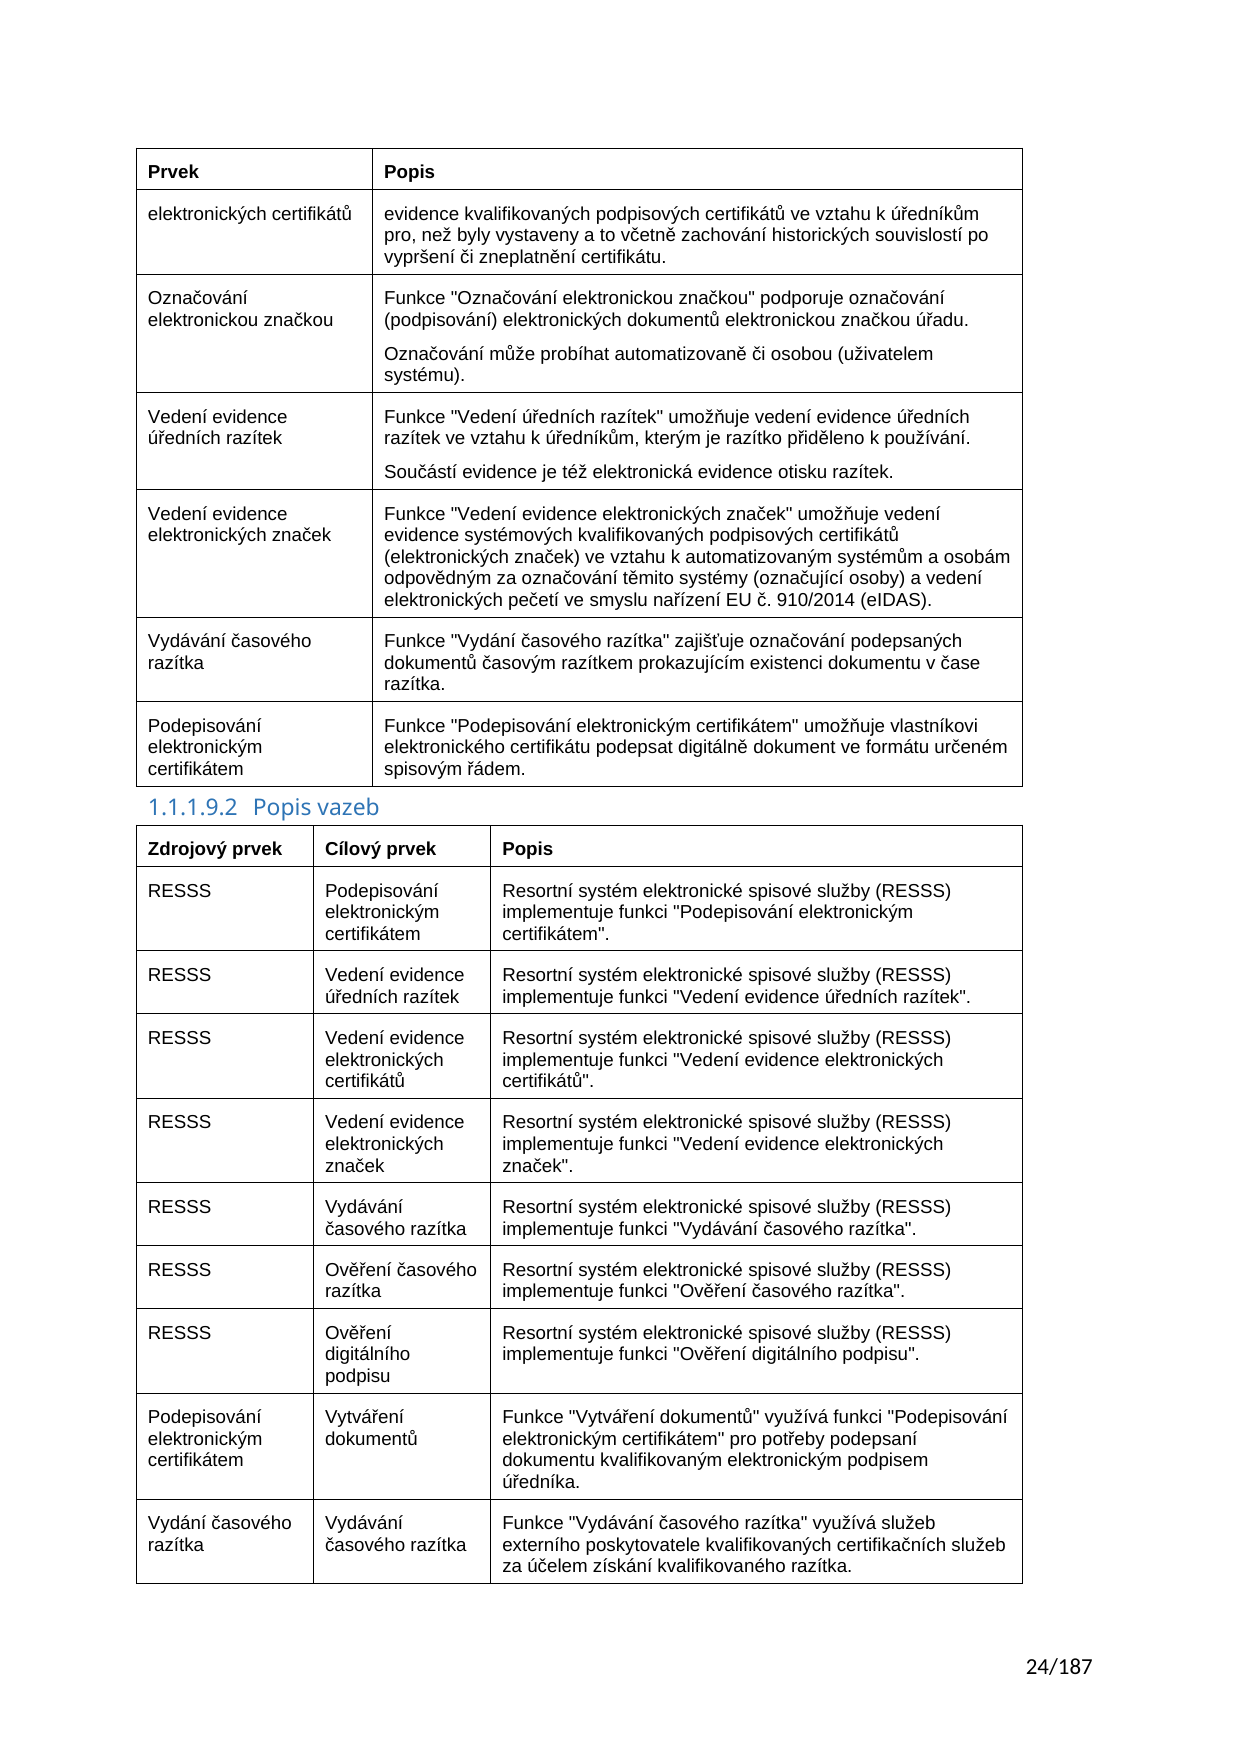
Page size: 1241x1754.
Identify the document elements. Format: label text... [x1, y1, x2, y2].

table_header Cílový prvek [314, 826, 490, 866]
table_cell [373, 190, 1022, 273]
table_cell Resortní systém elektronické spisové služby (RESSS) implementuje funkci "Podepisování elektronickým certifikátem". [491, 867, 1022, 950]
table_cell Vydávání časového razítka [314, 1183, 490, 1245]
table_cell RESSS [137, 1014, 313, 1098]
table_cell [137, 190, 372, 273]
table_cell RESSS [137, 951, 313, 1013]
table_cell Funkce "Vydávání časového razítka" využívá služeb externího poskytovatele kvalifikovaných certifikačních služeb za účelem získání kvalifikovaného razítka. [491, 1500, 1022, 1583]
table_cell Resortní systém elektronické spisové služby (RESSS) implementuje funkci "Vedení evidence úředních razítek". [491, 951, 1022, 1013]
table_cell Funkce "Vytváření dokumentů" využívá funkci "Podepisování elektronickým certifikátem" pro potřeby podepsaní dokumentu kvalifikovaným elektronickým podpisem úředníka. [491, 1394, 1022, 1498]
table_cell Podepisování elektronickým certifikátem [137, 1394, 313, 1498]
table_cell Ověření digitálního podpisu [314, 1309, 490, 1392]
table_cell Podepisování elektronickým certifikátem [137, 702, 372, 786]
table_cell Resortní systém elektronické spisové služby (RESSS) implementuje funkci "Vedení evidence elektronických certifikátů". [491, 1014, 1022, 1098]
table_cell Vytváření dokumentů [314, 1394, 490, 1498]
table_cell Vedení evidence úředních razítek [137, 393, 372, 489]
table_cell Vydávání časového razítka [137, 618, 372, 701]
table_cell RESSS [137, 867, 313, 950]
table_header Zdrojový prvek [137, 826, 313, 866]
table_cell Podepisování elektronickým certifikátem [314, 867, 490, 950]
table_cell RESSS [137, 1099, 313, 1182]
subtitle Popis vazeb [148, 791, 1093, 822]
table_header Popis [491, 826, 1022, 866]
table_cell RESSS [137, 1246, 313, 1308]
table_cell Funkce "Vedení evidence elektronických značek" umožňuje vedení evidence systémových kvalifikovaných podpisových certifikátů (elektronických značek) ve vztahu k automatizovaným systémům a osobám odpovědným za označování těmito systémy (označující osoby) a vedení elektronických pečetí ve smyslu nařízení EU č. 910/2014 (eIDAS). [373, 490, 1022, 617]
table_cell Označování elektronickou značkou [137, 275, 372, 392]
table_cell Vydání časového razítka [137, 1500, 313, 1583]
table_cell Funkce "Vedení úředních razítek" umožňuje vedení evidence úředních razítek ve vztahu k úředníkům, kterým je razítko přiděleno k používání. Součástí evidence je též elektronická evidence otisku razítek. [373, 393, 1022, 489]
table_cell Resortní systém elektronické spisové služby (RESSS) implementuje funkci "Vedení evidence elektronických značek". [491, 1099, 1022, 1182]
table_cell Resortní systém elektronické spisové služby (RESSS) implementuje funkci "Ověření časového razítka". [491, 1246, 1022, 1308]
table_cell Ověření časového razítka [314, 1246, 490, 1308]
table_cell Resortní systém elektronické spisové služby (RESSS) implementuje funkci "Ověření digitálního podpisu". [491, 1309, 1022, 1392]
table_cell Vydávání časového razítka [314, 1500, 490, 1583]
table_cell Funkce "Vydání časového razítka" zajišťuje označování podepsaných dokumentů časovým razítkem prokazujícím existenci dokumentu v čase razítka. [373, 618, 1022, 701]
table_cell Funkce "Podepisování elektronickým certifikátem" umožňuje vlastníkovi elektronického certifikátu podepsat digitálně dokument ve formátu určeném spisovým řádem. [373, 702, 1022, 786]
table_cell Vedení evidence úředních razítek [314, 951, 490, 1013]
table_header Prvek [137, 149, 372, 189]
table_cell RESSS [137, 1309, 313, 1392]
table_cell Resortní systém elektronické spisové služby (RESSS) implementuje funkci "Vydávání časového razítka". [491, 1183, 1022, 1245]
table_header Popis [373, 149, 1022, 189]
table_cell Vedení evidence elektronických certifikátů [314, 1014, 490, 1098]
table_cell Vedení evidence elektronických značek [137, 490, 372, 617]
table_cell RESSS [137, 1183, 313, 1245]
table_cell Funkce "Označování elektronickou značkou" podporuje označování (podpisování) elektronických dokumentů elektronickou značkou úřadu. Označování může probíhat automatizovaně či osobou (uživatelem systému). [373, 275, 1022, 392]
table_cell Vedení evidence elektronických značek [314, 1099, 490, 1182]
